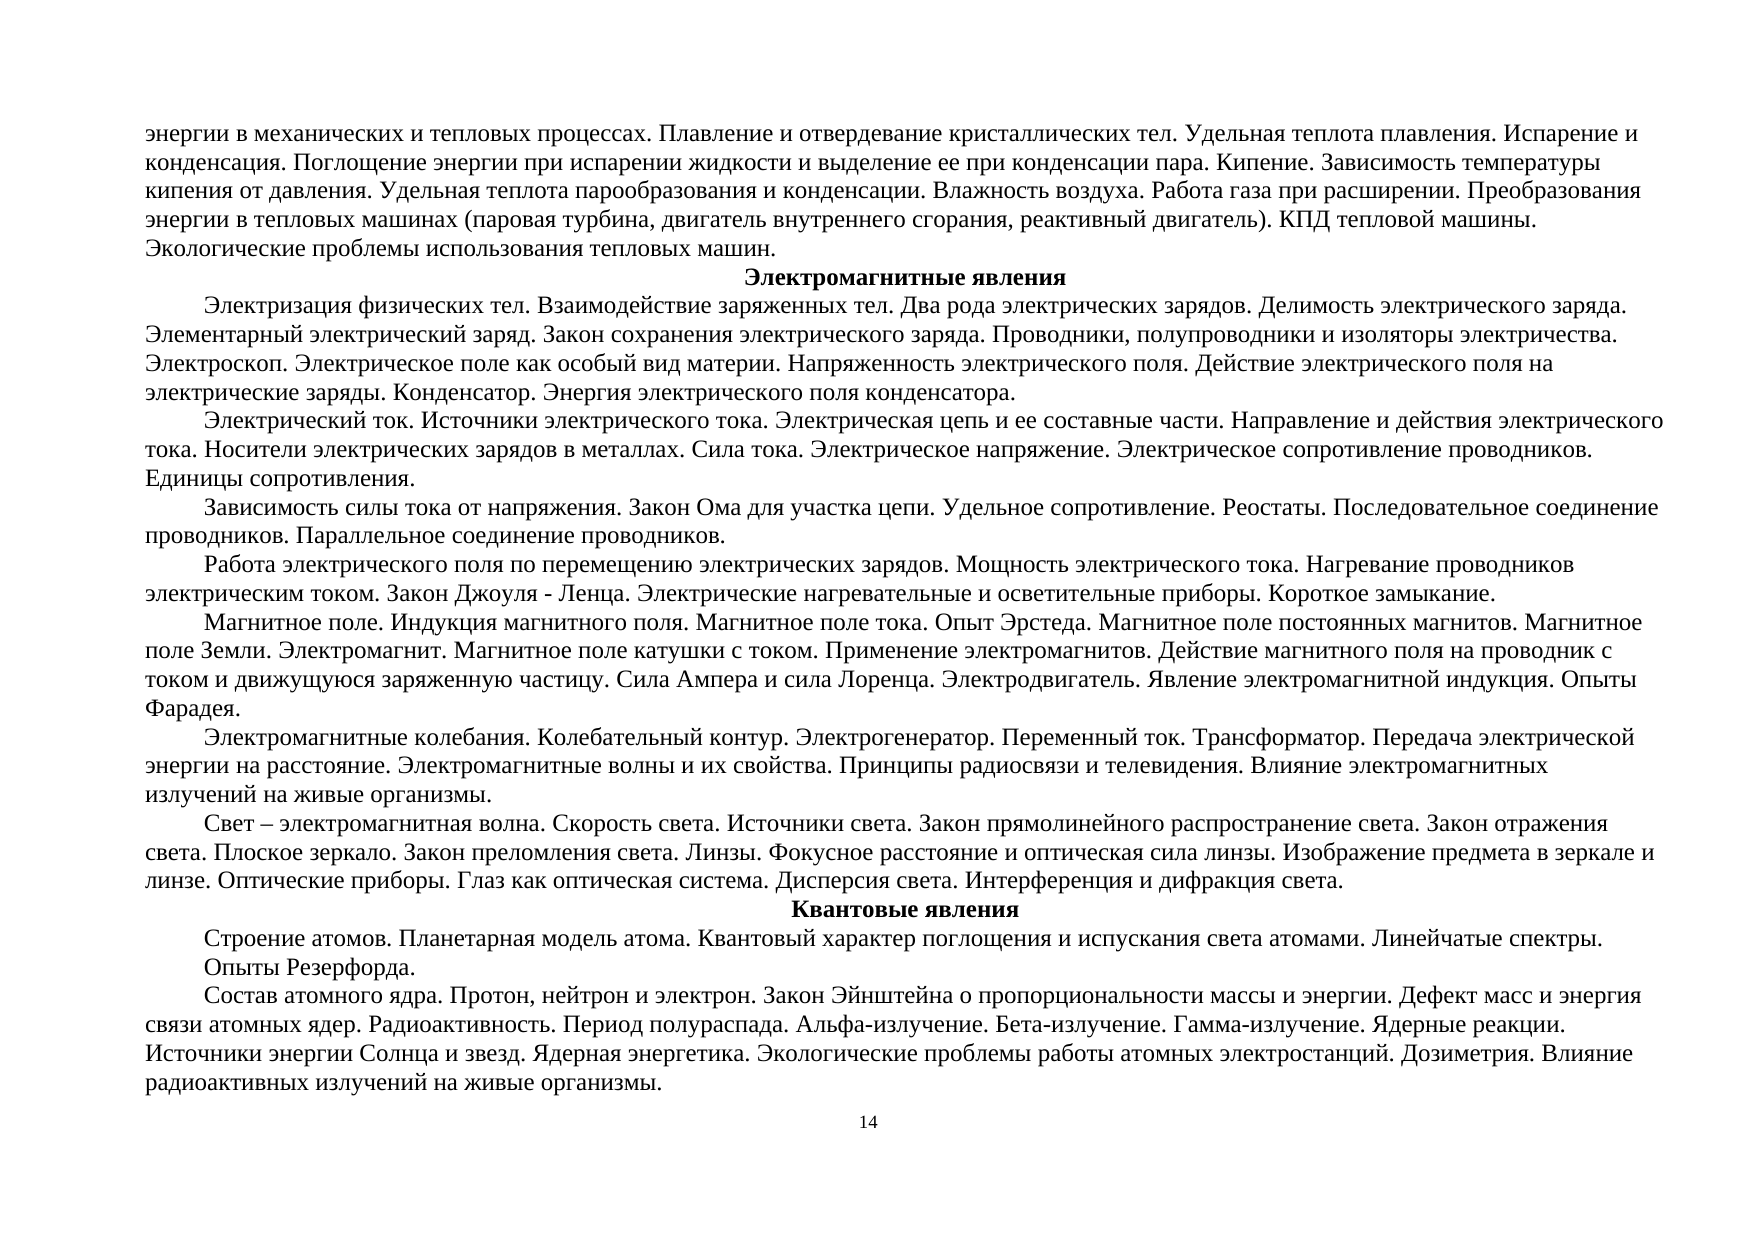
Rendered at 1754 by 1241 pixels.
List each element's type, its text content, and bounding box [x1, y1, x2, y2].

text Состав атомного ядра. Протон, нейтрон и электрон. Закон Эйнштейна о пропорциональности массы и энергии. Дефект масс и энергия связи атомных ядер. Радиоактивность. Период полураспада. Альфа-излучение. Бета-излучение. Гамма-излучение. Ядерные реакции. Источники энергии Солнца и звезд. Ядерная энергетика. Экологические проблемы работы атомных электростанций. Дозиметрия. Влияние радиоактивных излучений на живые организмы. [145, 981, 1665, 1096]
text Электризация физических тел. Взаимодействие заряженных тел. Два рода электрических зарядов. Делимость электрического заряда. Элементарный электрический заряд. Закон сохранения электрического заряда. Проводники, полупроводники и изоляторы электричества. Электроскоп. Электрическое поле как особый вид материи. Напряженность электрического поля. Действие электрического поля на электрические заряды. Конденсатор. Энергия электрического поля конденсатора. [145, 291, 1665, 406]
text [145, 118, 1665, 262]
text Электромагнитные явления [145, 262, 1665, 291]
text Зависимость силы тока от напряжения. Закон Ома для участка цепи. Удельное сопротивление. Реостаты. Последовательное соединение проводников. Параллельное соединение проводников. [145, 492, 1665, 549]
text Опыты Резерфорда. [145, 952, 1665, 981]
text Строение атомов. Планетарная модель атома. Квантовый характер поглощения и испускания света атомами. Линейчатые спектры. [145, 923, 1665, 952]
text Работа электрического поля по перемещению электрических зарядов. Мощность электрического тока. Нагревание проводников электрическим током. Закон Джоуля - Ленца. Электрические нагревательные и осветительные приборы. Короткое замыкание. [145, 549, 1665, 607]
text Магнитное поле. Индукция магнитного поля. Магнитное поле тока. Опыт Эрстеда. Магнитное поле постоянных магнитов. Магнитное поле Земли. Электромагнит. Магнитное поле катушки с током. Применение электромагнитов. Действие магнитного поля на проводник с током и движущуюся заряженную частицу. Сила Ампера и сила Лоренца. Электродвигатель. Явление электромагнитной индукция. Опыты Фарадея. [145, 607, 1665, 722]
text Электрический ток. Источники электрического тока. Электрическая цепь и ее составные части. Направление и действия электрического тока. Носители электрических зарядов в металлах. Сила тока. Электрическое напряжение. Электрическое сопротивление проводников. Единицы сопротивления. [145, 406, 1665, 492]
text Свет – электромагнитная волна. Скорость света. Источники света. Закон прямолинейного распространение света. Закон отражения света. Плоское зеркало. Закон преломления света. Линзы. Фокусное расстояние и оптическая сила линзы. Изображение предмета в зеркале и линзе. Оптические приборы. Глаз как оптическая система. Дисперсия света. Интерференция и дифракция света. [145, 808, 1665, 894]
text Квантовые явления [145, 894, 1665, 923]
text Электромагнитные колебания. Колебательный контур. Электрогенератор. Переменный ток. Трансформатор. Передача электрической энергии на расстояние. Электромагнитные волны и их свойства. Принципы радиосвязи и телевидения. Влияние электромагнитных излучений на живые организмы. [145, 722, 1665, 808]
